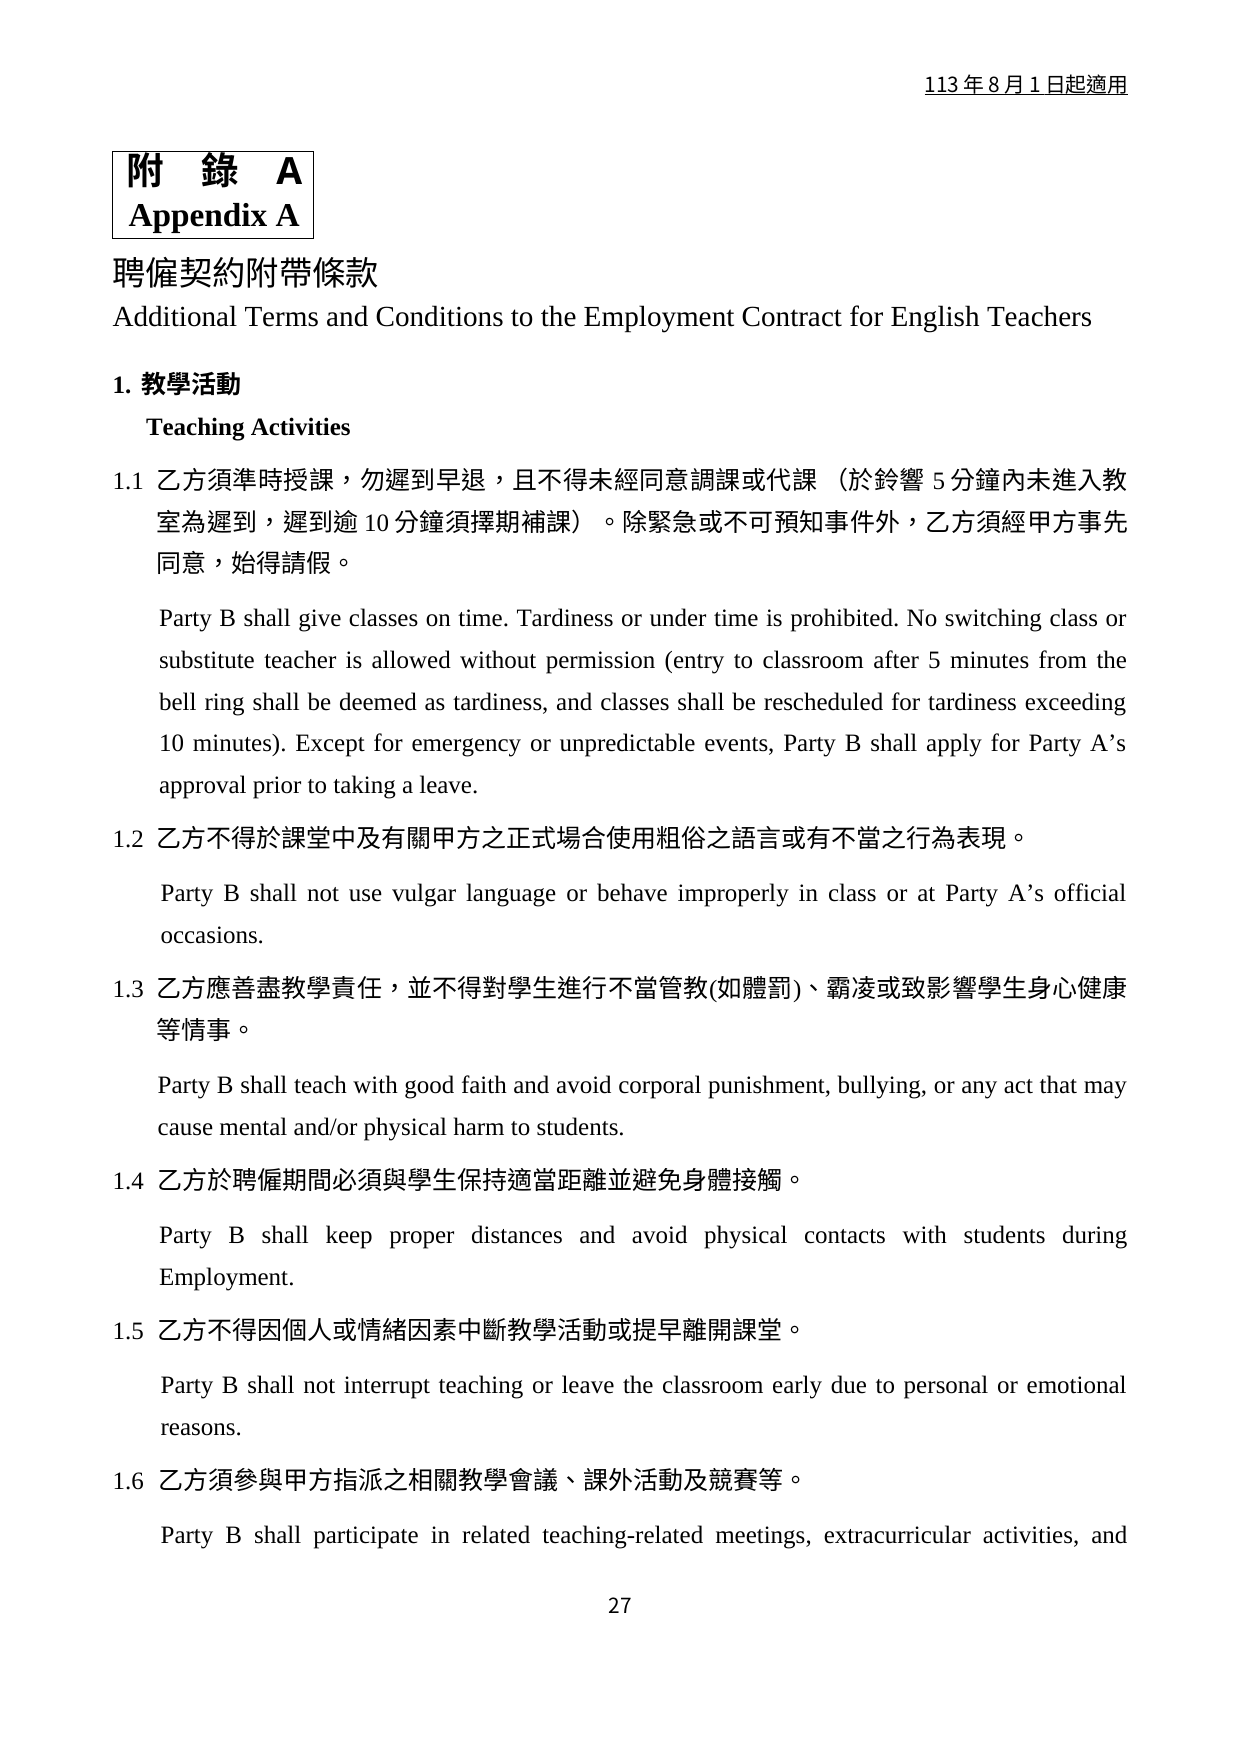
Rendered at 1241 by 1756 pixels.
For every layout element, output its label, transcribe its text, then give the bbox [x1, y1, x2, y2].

list 乙方應善盡教學責任，並不得對學生進行不當管教(如體罰)、霸凌或致影響學生身心健康等情事。 [112, 964, 1128, 1048]
list Teaching Activities [146, 402, 1128, 443]
text Party B shall give classes on time. Tardiness or under time is prohibited. No switching class or substitute teacher is allowed without permission (entry to classroom after 5 minutes from the bell ring shall be deemed as tardiness, and classes shall be rescheduled for tardiness exceeding 10 minutes). Except for emergency or unpredictable events, Party B shall apply for Party A’s approval prior to taking a leave. [159, 593, 1128, 802]
list 乙方須準時授課，勿遲到早退，且不得未經同意調課或代課 （於鈴響5分鐘內未進入教室為遲到，遲到逾10分鐘須擇期補課）。除緊急或不可預知事件外，乙方須經甲方事先同意，始得請假。 [112, 456, 1128, 581]
text Additional Terms and Conditions to the Employment Contract for English Teachers [112, 293, 1115, 335]
subtitle 聘僱契約附帶條款 [112, 252, 1128, 293]
text Party B shall not interrupt teaching or leave the classroom early due to personal or emotional reasons. [160, 1360, 1128, 1443]
text Party B shall keep proper distances and avoid physical contacts with students during Employment. [159, 1210, 1128, 1293]
text Party B shall not use vulgar language or behave improperly in class or at Party A’s official occasions. [160, 868, 1128, 952]
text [160, 1510, 1128, 1552]
list 乙方不得因個人或情緒因素中斷教學活動或提早離開課堂。 [112, 1306, 1128, 1348]
list 乙方於聘僱期間必須與學生保持適當距離並避免身體接觸。 [112, 1156, 1128, 1198]
list 乙方須參與甲方指派之相關教學會議、課外活動及競賽等。 [112, 1456, 1128, 1498]
list 乙方不得於課堂中及有關甲方之正式場合使用粗俗之語言或有不當之行為表現。 [112, 814, 1128, 856]
list 教學活動 [112, 360, 1128, 402]
text Party B shall teach with good faith and avoid corporal punishment, bullying, or any act that may cause mental and/or physical harm to students. [157, 1060, 1128, 1143]
